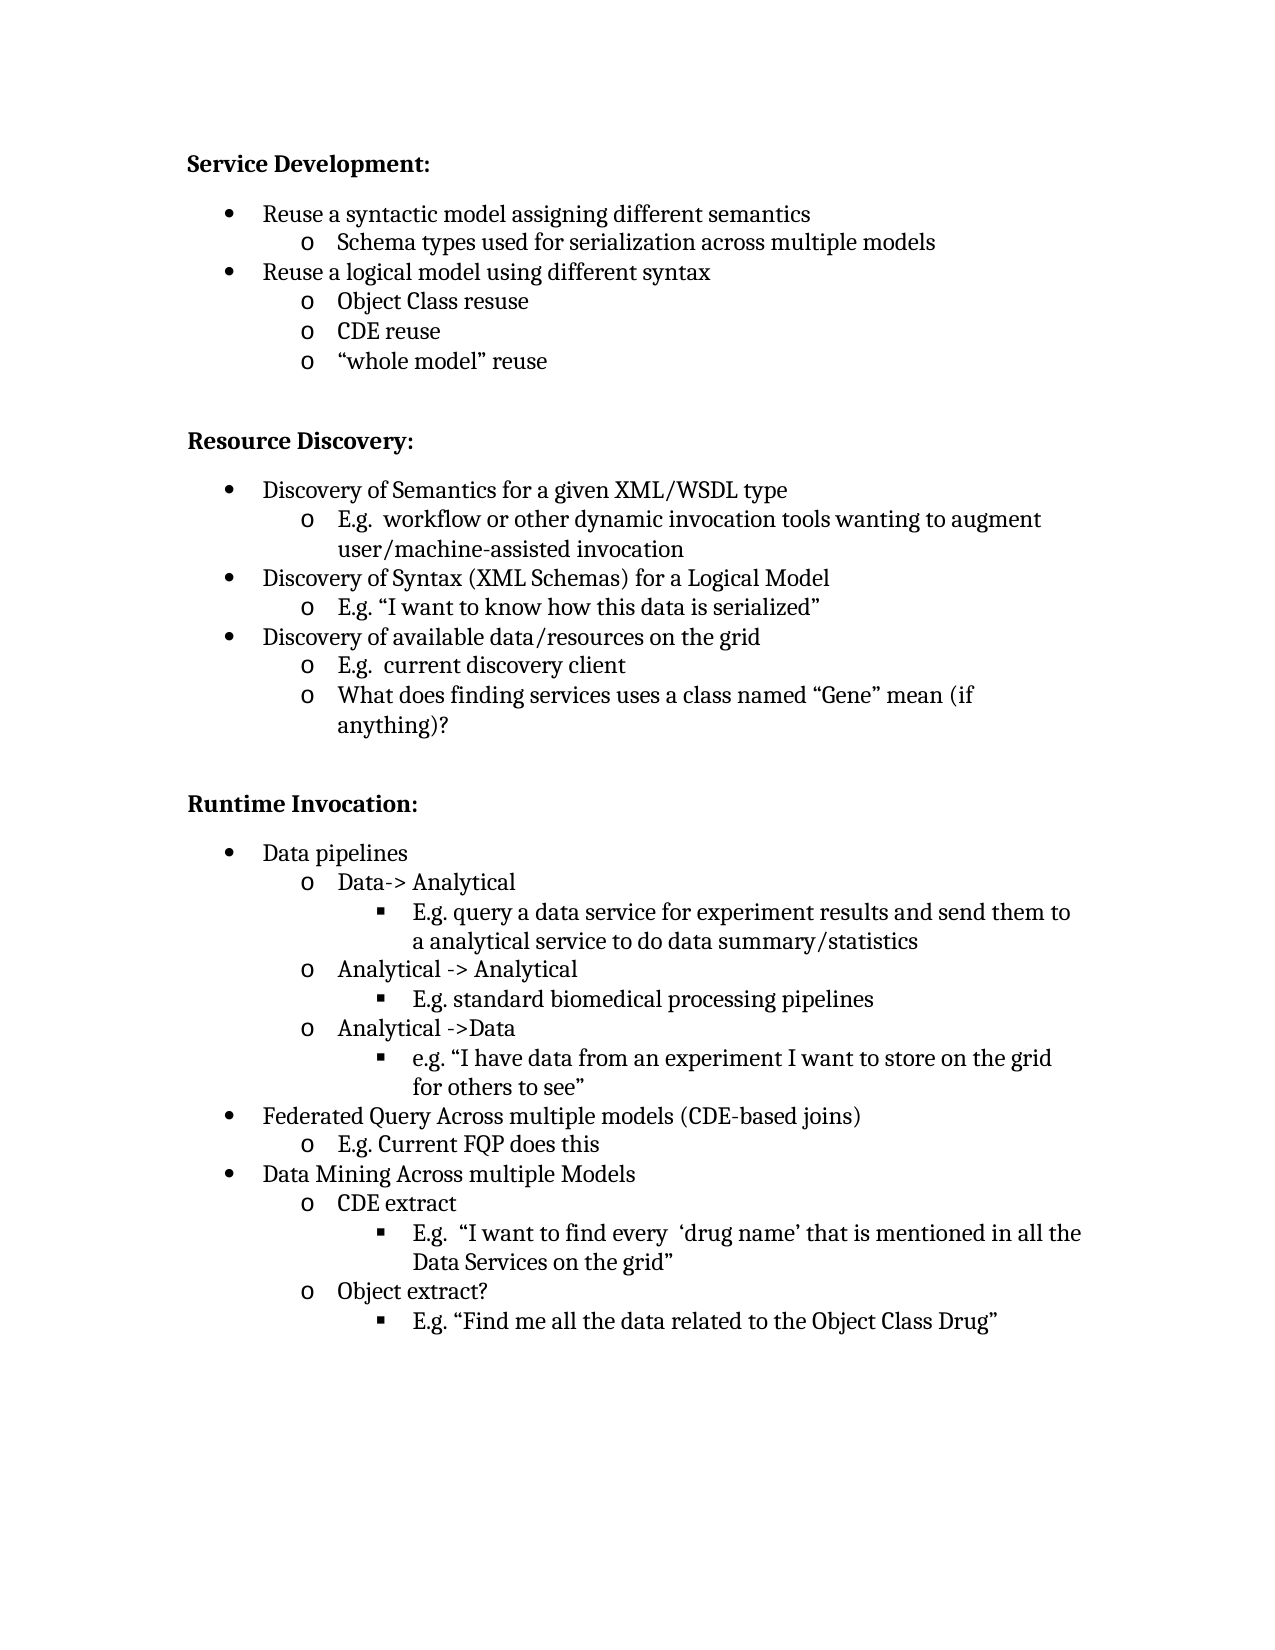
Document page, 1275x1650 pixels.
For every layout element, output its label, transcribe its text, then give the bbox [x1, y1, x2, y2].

list Data Mining Across multiple Models [225, 1160, 1087, 1189]
list Object Class resuse [300, 287, 1087, 317]
list E.g. Current FQP does this [300, 1130, 1087, 1160]
list E.g. standard biomedical processing pipelines [375, 985, 1087, 1014]
list CDE reuse [300, 317, 1087, 347]
list Analytical ->Data [300, 1014, 1087, 1044]
list Data pipelines [225, 839, 1087, 868]
list Discovery of Semantics for a given XML/WSDL type [225, 476, 1087, 505]
list e.g. “I have data from an experiment I want to store on the grid for others to see” [375, 1044, 1087, 1102]
list What does finding services uses a class named “Gene” mean (if anything)? [300, 681, 1087, 740]
list Schema types used for serialization across multiple models [300, 228, 1087, 258]
list Data-> Analytical [300, 868, 1087, 898]
list E.g. workflow or other dynamic invocation tools wanting to augment user/machine-assisted invocation [300, 505, 1087, 564]
list E.g. current discovery client [300, 651, 1087, 681]
list E.g. “I want to know how this data is serialized” [300, 592, 1087, 622]
list Analytical -> Analytical [300, 955, 1087, 985]
list E.g. query a data service for experiment results and send them to a analytical service to do data summary/statistics [375, 898, 1087, 955]
list Federated Query Across multiple models (CDE-based joins) [225, 1102, 1087, 1130]
text Resource Discovery: [187, 427, 1087, 455]
text Service Development: [187, 150, 1087, 179]
list E.g. “Find me all the data related to the Object Class Drug” [375, 1307, 1087, 1335]
text Runtime Invocation: [187, 789, 1087, 818]
list CDE extract [300, 1189, 1087, 1219]
list Reuse a syntactic model assigning different semantics [225, 199, 1087, 228]
list “whole model” reuse [300, 347, 1087, 377]
list Discovery of available data/resources on the grid [225, 622, 1087, 651]
list E.g. “I want to find every ‘drug name’ that is mentioned in all the Data Services on the grid” [375, 1219, 1087, 1277]
list Object extract? [300, 1277, 1087, 1307]
list Reuse a logical model using different syntax [225, 258, 1087, 287]
list Discovery of Syntax (XML Schemas) for a Logical Model [225, 564, 1087, 592]
